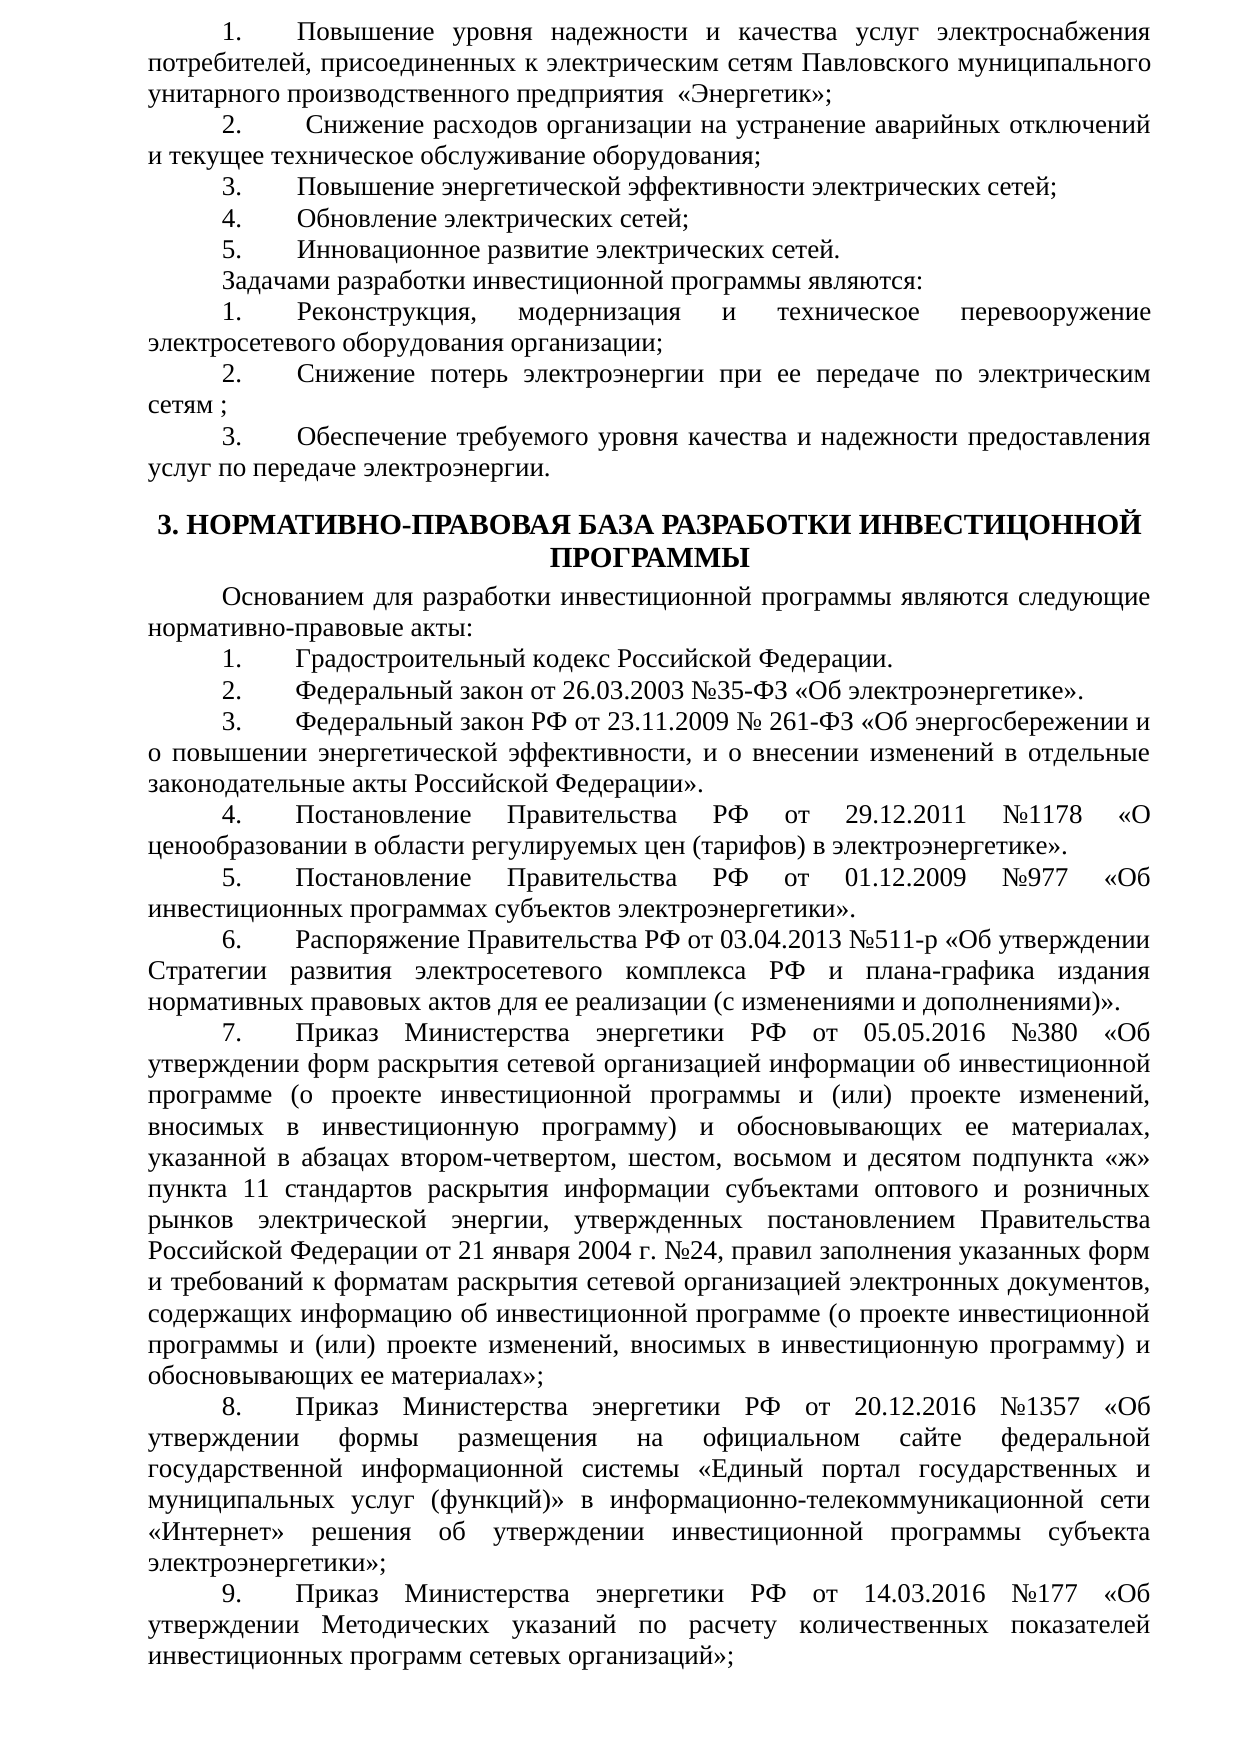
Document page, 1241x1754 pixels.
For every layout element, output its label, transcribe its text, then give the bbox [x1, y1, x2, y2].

text Основанием для разработки инвестиционной программы являются следующие нормативно-правовые акты: [148, 580, 1152, 643]
list Федеральный закон от 26.03.2003 №35-ФЗ «Об электроэнергетике». [148, 674, 1152, 705]
list Снижение потерь электроэнергии при ее передаче по электрическим сетям ; [148, 357, 1152, 420]
list Постановление Правительства РФ от 29.12.2011 №1178 «О ценообразовании в области регулируемых цен (тарифов) в электроэнергетике». [148, 798, 1152, 861]
list Градостроительный кодекс Российской Федерации. [148, 643, 1152, 674]
list Федеральный закон РФ от 23.11.2009 № 261-ФЗ «Об энергосбережении и о повышении энергетической эффективности, и о внесении изменений в отдельные законодательные акты Российской Федерации». [148, 705, 1152, 798]
list Постановление Правительства РФ от 01.12.2009 №977 «Об инвестиционных программах субъектов электроэнергетики». [148, 861, 1152, 923]
text Задачами разработки инвестиционной программы являются: [148, 264, 1152, 295]
list Снижение расходов организации на устранение аварийных отключений и текущее техническое обслуживание оборудования; [148, 108, 1152, 171]
list Реконструкция, модернизация и техническое перевооружение электросетевого оборудования организации; [148, 295, 1152, 357]
list Обеспечение требуемого уровня качества и надежности предоставления услуг по передаче электроэнергии. [148, 420, 1152, 482]
list Приказ Министерства энергетики РФ от 05.05.2016 №380 «Об утверждении форм раскрытия сетевой организацией информации об инвестиционной программе (о проекте инвестиционной программы и (или) проекте изменений, вносимых в инвестиционную программу) и обосновывающих ее материалах, указанной в абзацах втором-четвертом, шестом, восьмом и десятом подпункта «ж» пункта 11 стандартов раскрытия информации субъектами оптового и розничных рынков электрической энергии, утвержденных постановлением Правительства Российской Федерации от 21 января 2004 г. №24, правил заполнения указанных форм и требований к форматам раскрытия сетевой организацией электронных документов, содержащих информацию об инвестиционной программе (о проекте инвестиционной программы и (или) проекте изменений, вносимых в инвестиционную программу) и обосновывающих ее материалах»; [148, 1016, 1152, 1390]
list Приказ Министерства энергетики РФ от 20.12.2016 №1357 «Об утверждении формы размещения на официальном сайте федеральной государственной информационной системы «Единый портал государственных и муниципальных услуг (функций)» в информационно-телекоммуникационной сети «Интернет» решения об утверждении инвестиционной программы субъекта электроэнергетики»; [148, 1390, 1152, 1577]
list Приказ Министерства энергетики РФ от 14.03.2016 №177 «Об утверждении Методических указаний по расчету количественных показателей инвестиционных программ сетевых организаций»; [148, 1577, 1152, 1670]
subtitle 3. НОРМАТИВНО-ПРАВОВАЯ БАЗА РАЗРАБОТКИ ИНВЕСТИЦОННОЙ ПРОГРАММЫ [148, 507, 1152, 574]
list Повышение уровня надежности и качества услуг электроснабжения потребителей, присоединенных к электрическим сетям Павловского муниципального унитарного производственного предприятия «Энергетик»; [148, 15, 1152, 108]
list Повышение энергетической эффективности электрических сетей; [148, 171, 1152, 202]
list Распоряжение Правительства РФ от 03.04.2013 №511-р «Об утверждении Стратегии развития электросетевого комплекса РФ и плана-графика издания нормативных правовых актов для ее реализации (с изменениями и дополнениями)». [148, 923, 1152, 1016]
list Инновационное развитие электрических сетей. [148, 233, 1152, 264]
list Обновление электрических сетей; [148, 202, 1152, 233]
